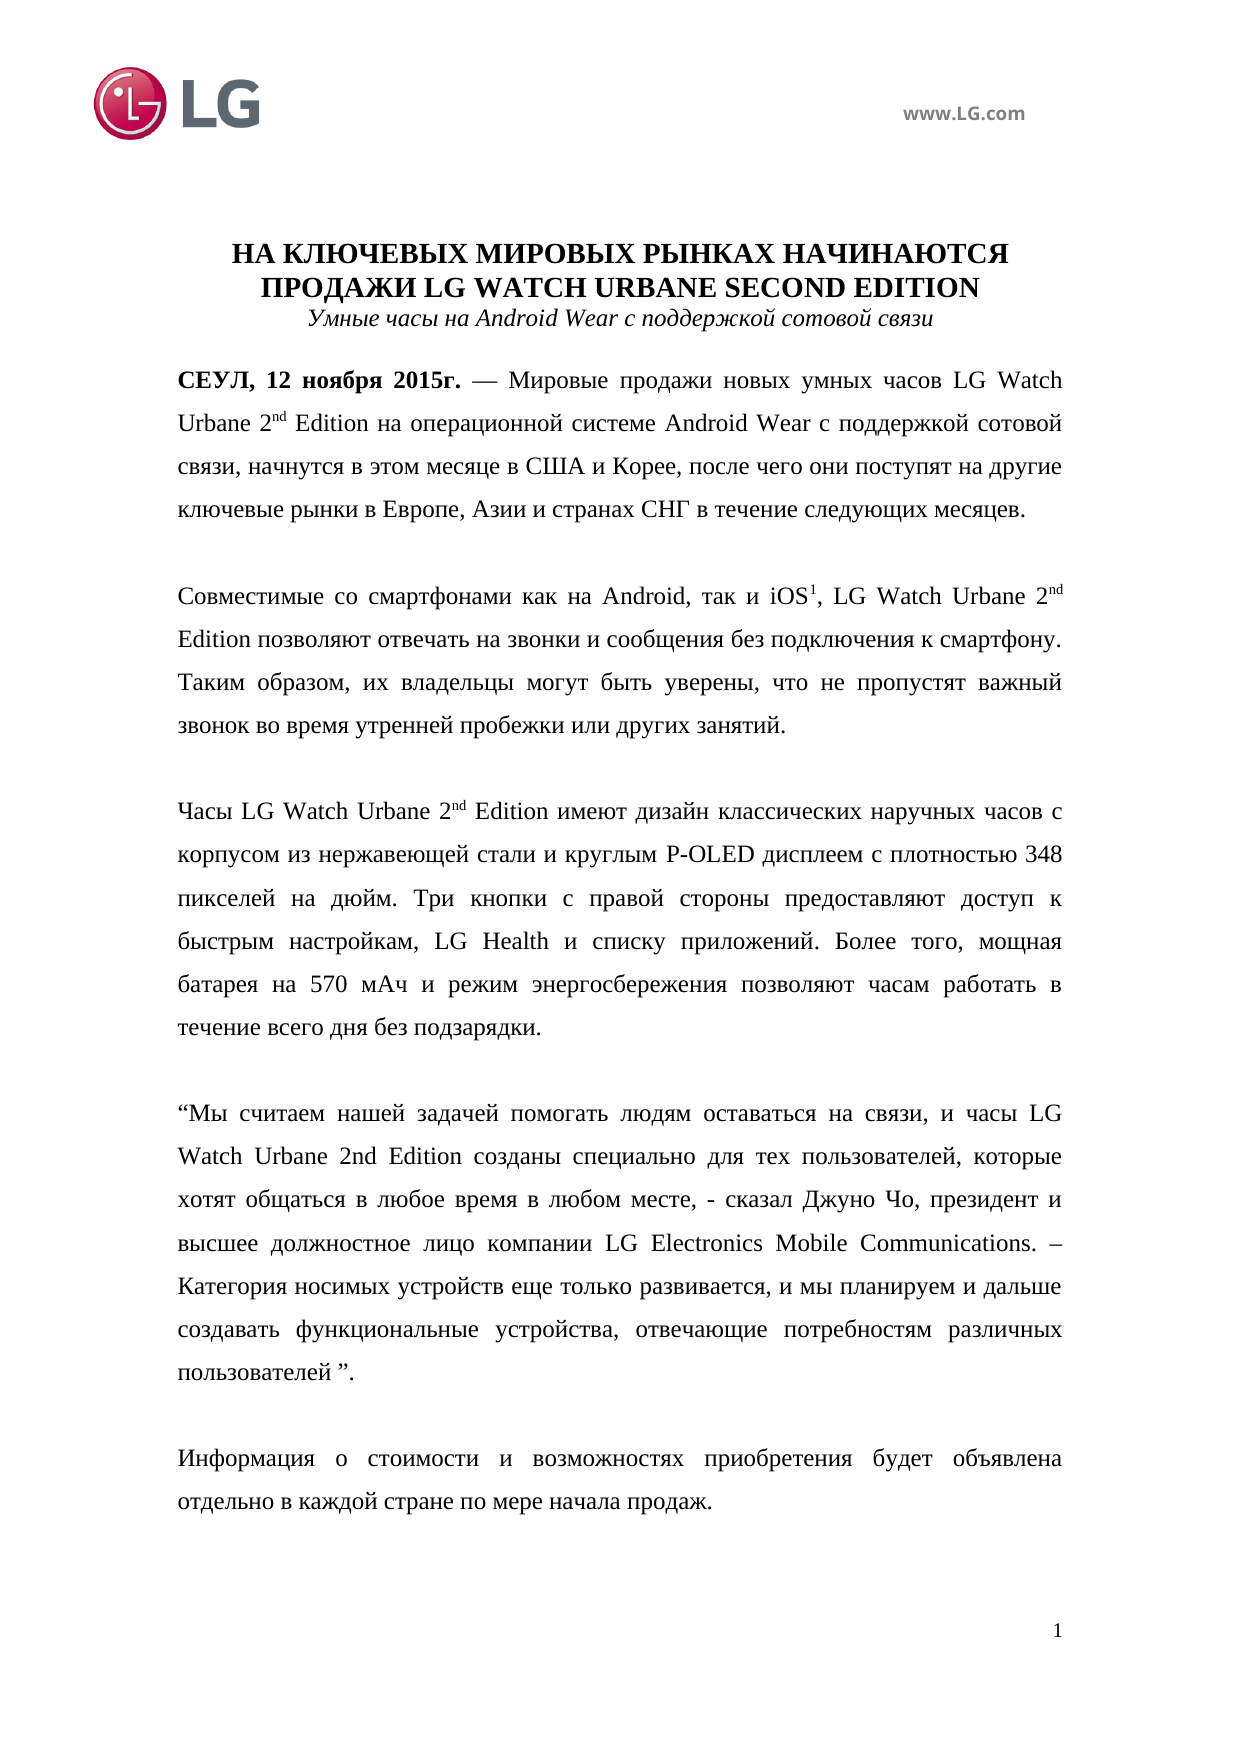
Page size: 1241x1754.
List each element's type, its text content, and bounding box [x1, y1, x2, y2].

text НА КЛЮЧЕВЫХ МИРОВЫХ РЫНКАХ НАЧИНАЮТСЯ ПРОДАЖИ LG WATCH URBANE SECOND EDITION [177, 236, 1063, 303]
text Умные часы на Android Wear с поддержкой сотовой связи [177, 303, 1063, 332]
text СЕУЛ, 12 ноября 2015г. — Мировые продажи новых умных часов LG Watch Urbane 2nd Edition на операционной системе Android Wear с поддержкой сотовой связи, начнутся в этом месяце в США и Корее, после чего они поступят на другие ключевые рынки в Европе, Азии и странах СНГ в течение следующих месяцев. [177, 365, 1063, 523]
text Информация о стоимости и возможностях приобретения будет объявлена отдельно в каждой стране по мере начала продаж. [177, 1443, 1063, 1515]
text Совместимые со смартфонами как на Android, так и iOS, LG Watch Urbane 2nd Edition позволяют отвечать на звонки и сообщения без подключения к смартфону. Таким образом, их владельцы могут быть уверены, что не пропустят важный звонок во время утренней пробежки или других занятий. [177, 581, 1063, 739]
text Часы LG Watch Urbane 2nd Edition имеют дизайн классических наручных часов с корпусом из нержавеющей стали и круглым P-OLED дисплеем с плотностью 348 пикселей на дюйм. Три кнопки с правой стороны предоставляют доступ к быстрым настройкам, LG Health и списку приложений. Более того, мощная батарея на 570 мАч и режим энергосбережения позволяют часам работать в течение всего дня без подзарядки. [177, 796, 1063, 1041]
text “Мы считаем нашей задачей помогать людям оставаться на связи, и часы LG Watch Urbane 2nd Edition созданы специально для тех пользователей, которые хотят общаться в любое время в любом месте, - сказал Джуно Чо, президент и высшее должностное лицо компании LG Electronics Mobile Communications. – Категория носимых устройств еще только развивается, и мы планируем и дальше создавать функциональные устройства, отвечающие потребностям различных пользователей ”. [177, 1098, 1063, 1386]
picture [91, 65, 264, 144]
